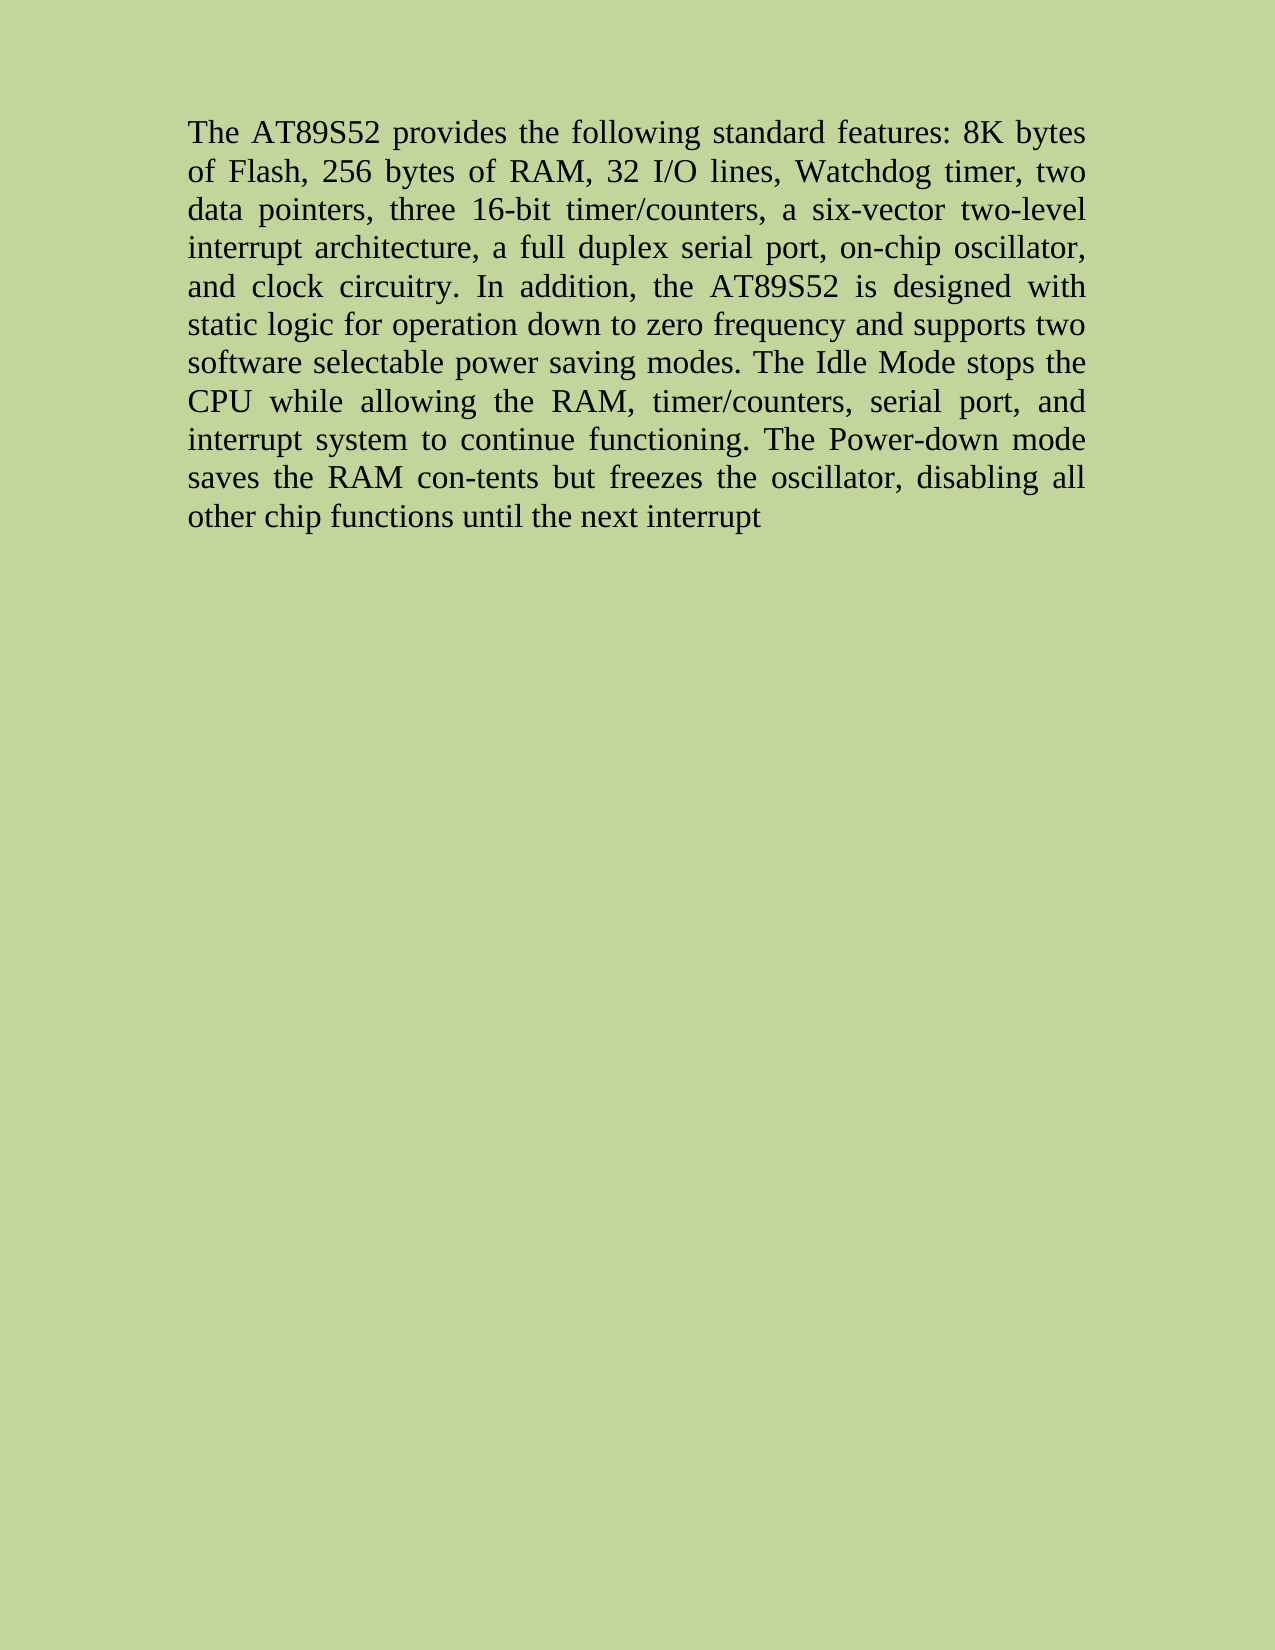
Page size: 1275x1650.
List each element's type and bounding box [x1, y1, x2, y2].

text [187, 112, 1087, 534]
